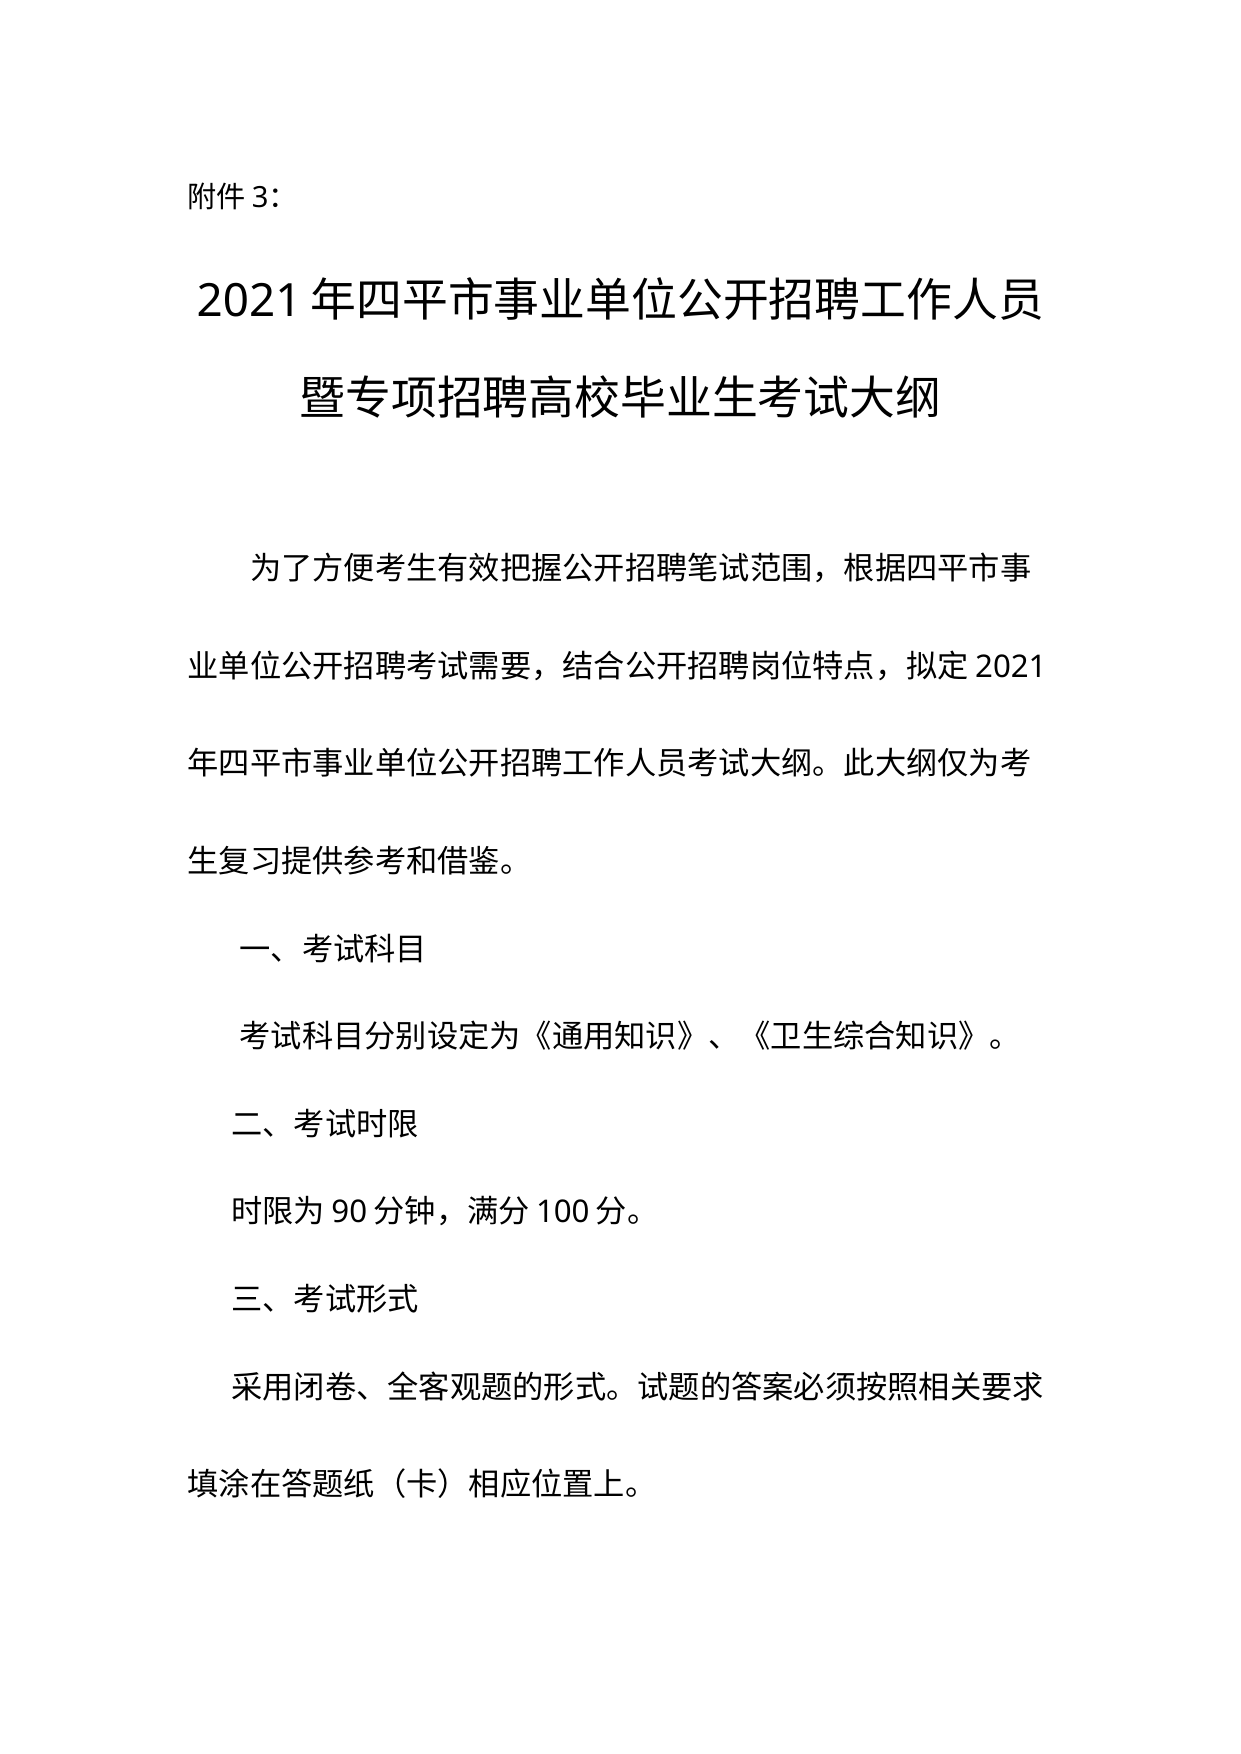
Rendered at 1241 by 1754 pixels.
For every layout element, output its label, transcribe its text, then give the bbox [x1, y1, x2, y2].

text 一、考试科目 [187, 914, 1053, 979]
text 采用闭卷、全客观题的形式。试题的答案必须按照相关要求填涂在答题纸（卡）相应位置上。 [187, 1352, 1053, 1514]
subtitle 2021年四平市事业单位公开招聘工作人员 [187, 248, 1053, 346]
text 为了方便考生有效把握公开招聘笔试范围，根据四平市事业单位公开招聘考试需要，结合公开招聘岗位特点，拟定2021年四平市事业单位公开招聘工作人员考试大纲。此大纲仅为考生复习提供参考和借鉴。 [187, 534, 1053, 891]
text 考试科目分别设定为《通用知识》、《卫生综合知识》。 [187, 1001, 1053, 1066]
text 时限为90分钟，满分100分。 [187, 1177, 1053, 1242]
subtitle 暨专项招聘高校毕业生考试大纲 [187, 346, 1053, 443]
text 二、考试时限 [187, 1089, 1053, 1154]
text 三、考试形式 [187, 1264, 1053, 1329]
text 附件3： [187, 162, 1053, 227]
